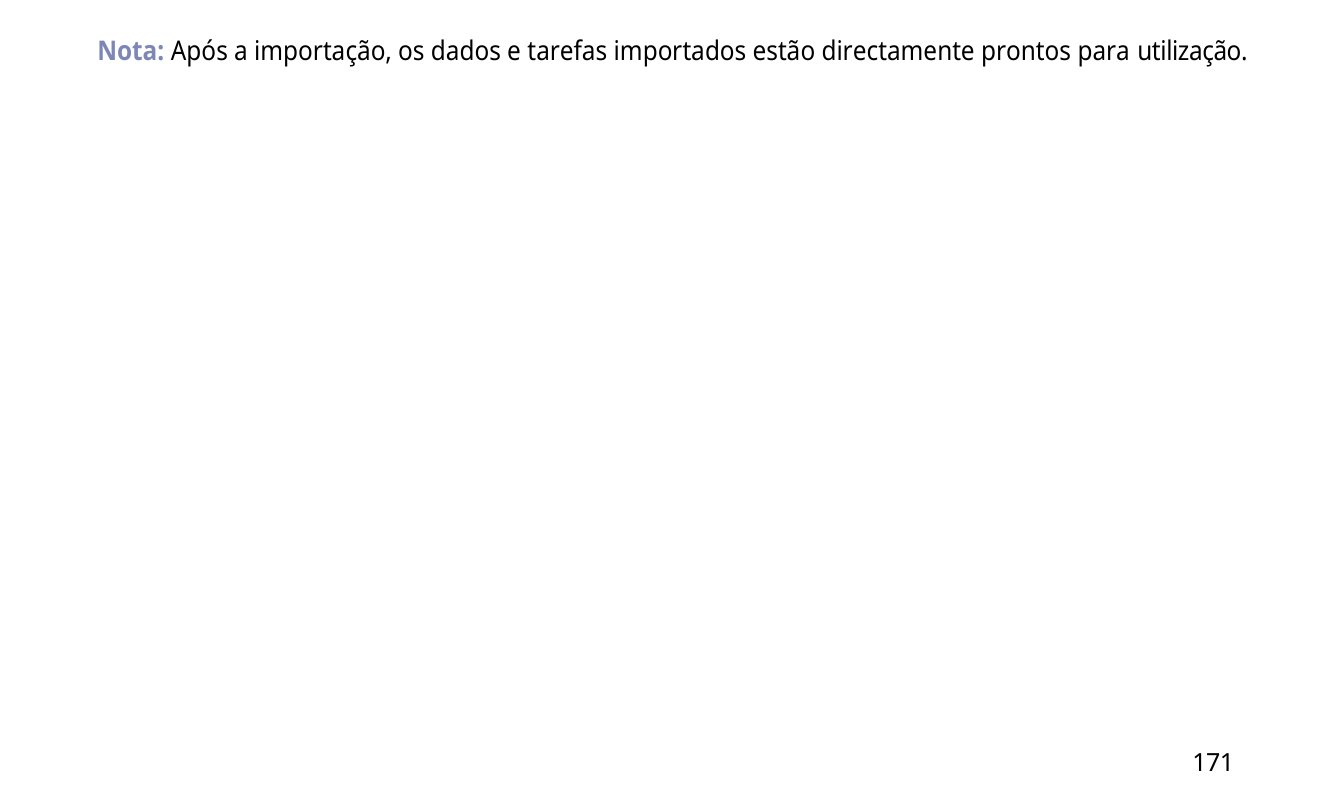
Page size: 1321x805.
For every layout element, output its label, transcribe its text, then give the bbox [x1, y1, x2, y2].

text Nota: Após a importação, os dados e tarefas importados estão directamente prontos para utilização. [97, 31, 1258, 68]
